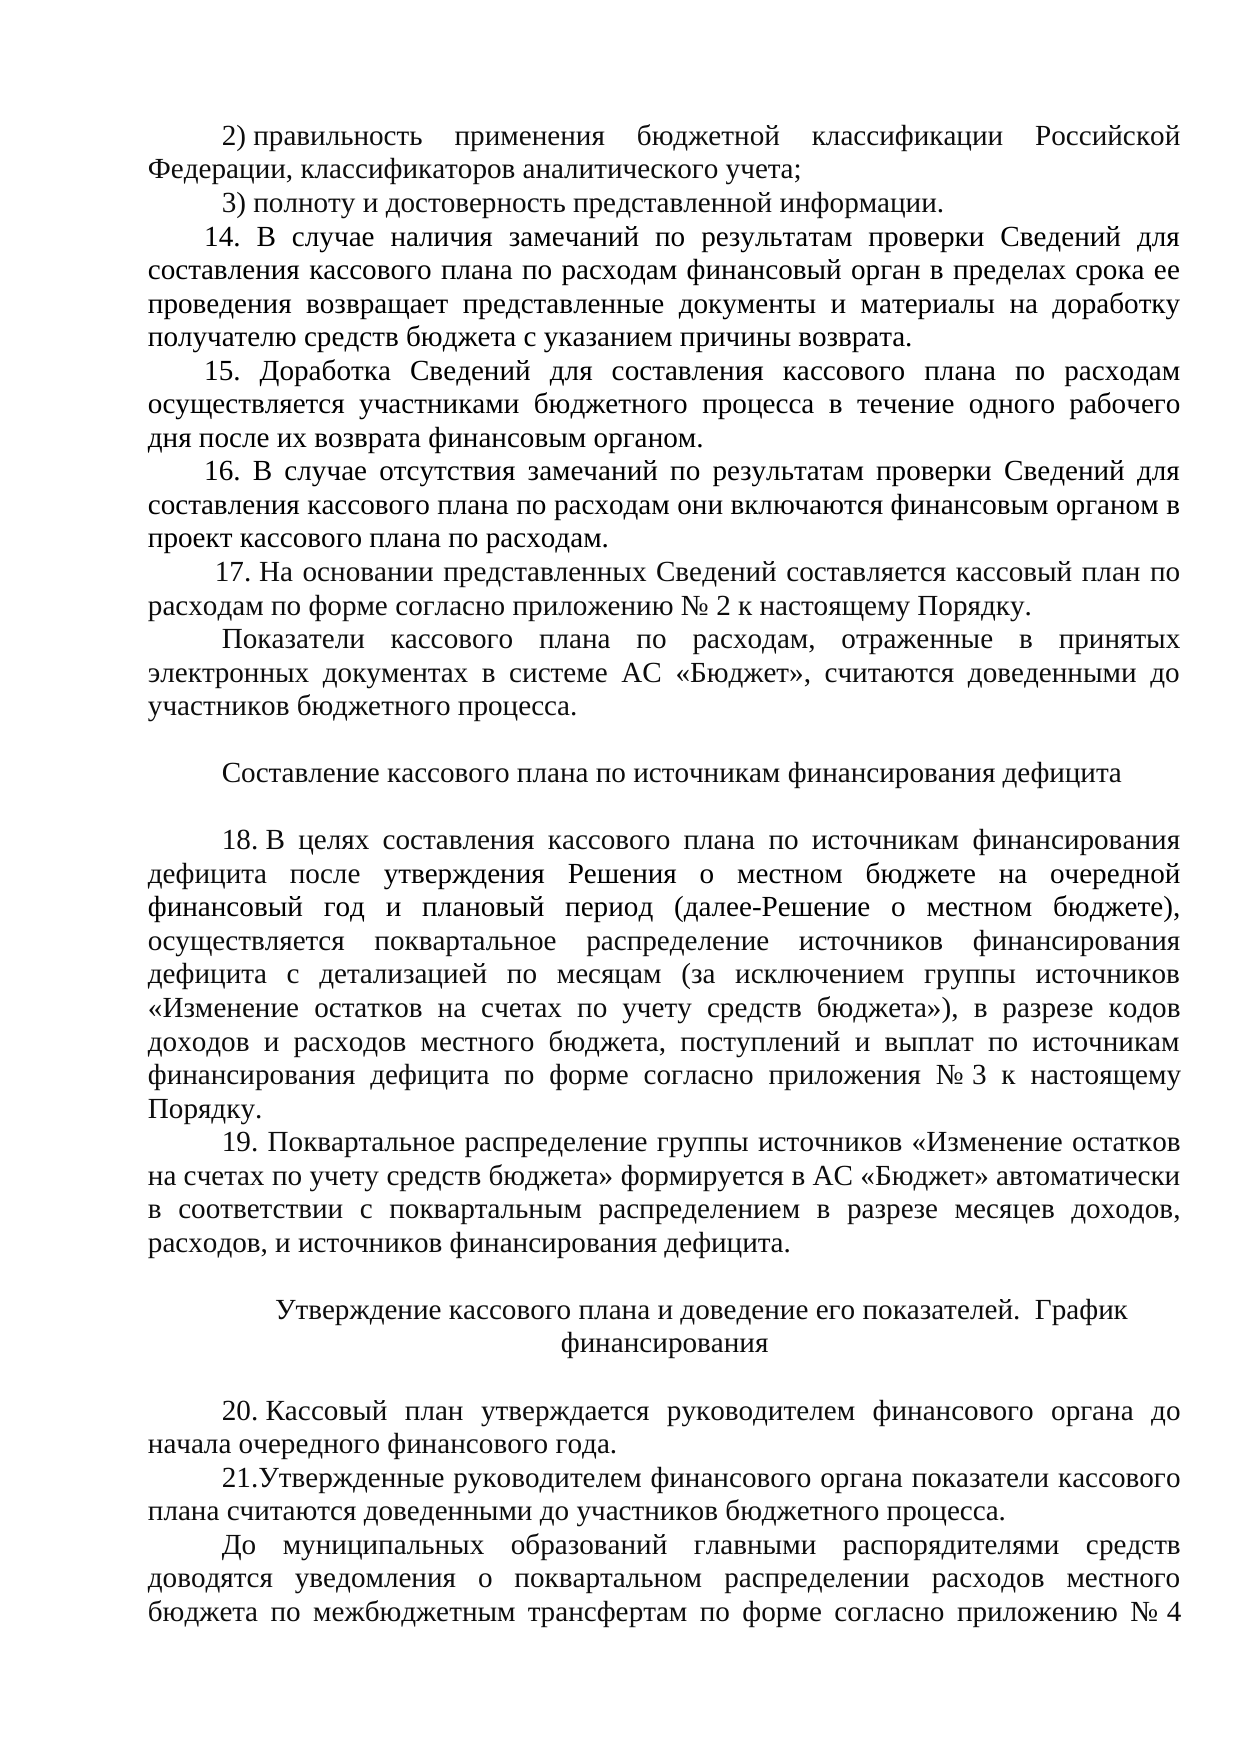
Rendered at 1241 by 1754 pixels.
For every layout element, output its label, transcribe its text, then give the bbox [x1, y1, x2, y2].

text 17. На основании представленных Сведений составляется кассовый план по расходам по форме согласно приложению № 2 к настоящему Порядку. [148, 554, 1181, 621]
text Утверждение кассового плана и доведение его показателей. График финансирования [148, 1292, 1181, 1359]
text 21.Утвержденные руководителем финансового органа показатели кассового плана считаются доведенными до участников бюджетного процесса. [148, 1460, 1181, 1527]
text Составление кассового плана по источникам финансирования дефицита [148, 755, 1181, 789]
text 14. В случае наличия замечаний по результатам проверки Сведений для составления кассового плана по расходам финансовый орган в пределах срока ее проведения возвращает представленные документы и материалы на доработку получателю средств бюджета с указанием причины возврата. [148, 219, 1181, 353]
text 15. Доработка Сведений для составления кассового плана по расходам осуществляется участниками бюджетного процесса в течение одного рабочего дня после их возврата финансовым органом. [148, 353, 1181, 453]
text 18. В целях составления кассового плана по источникам финансирования дефицита после утверждения Решения о местном бюджете на очередной финансовый год и плановый период (далее-Решение о местном бюджете), осуществляется поквартальное распределение источников финансирования дефицита с детализацией по месяцам (за исключением группы источников «Изменение остатков на счетах по учету средств бюджета»), в разрезе кодов доходов и расходов местного бюджета, поступлений и выплат по источникам финансирования дефицита по форме согласно приложения № 3 к настоящему Порядку. [148, 822, 1181, 1124]
text 16. В случае отсутствия замечаний по результатам проверки Сведений для составления кассового плана по расходам они включаются финансовым органом в проект кассового плана по расходам. [148, 453, 1181, 554]
text 3) полноту и достоверность представленной информации. [148, 185, 1181, 219]
text 20. Кассовый план утверждается руководителем финансового органа до начала очередного финансового года. [148, 1393, 1181, 1460]
text Показатели кассового плана по расходам, отраженные в принятых электронных документах в системе АС «Бюджет», считаются доведенными до участников бюджетного процесса. [148, 621, 1181, 722]
text 2) правильность применения бюджетной классификации Российской Федерации, классификаторов аналитического учета; [148, 118, 1181, 185]
text 19. Поквартальное распределение группы источников «Изменение остатков на счетах по учету средств бюджета» формируется в АС «Бюджет» автоматически в соответствии с поквартальным распределением в разрезе месяцев доходов, расходов, и источников финансирования дефицита. [148, 1124, 1181, 1258]
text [148, 1527, 1181, 1627]
